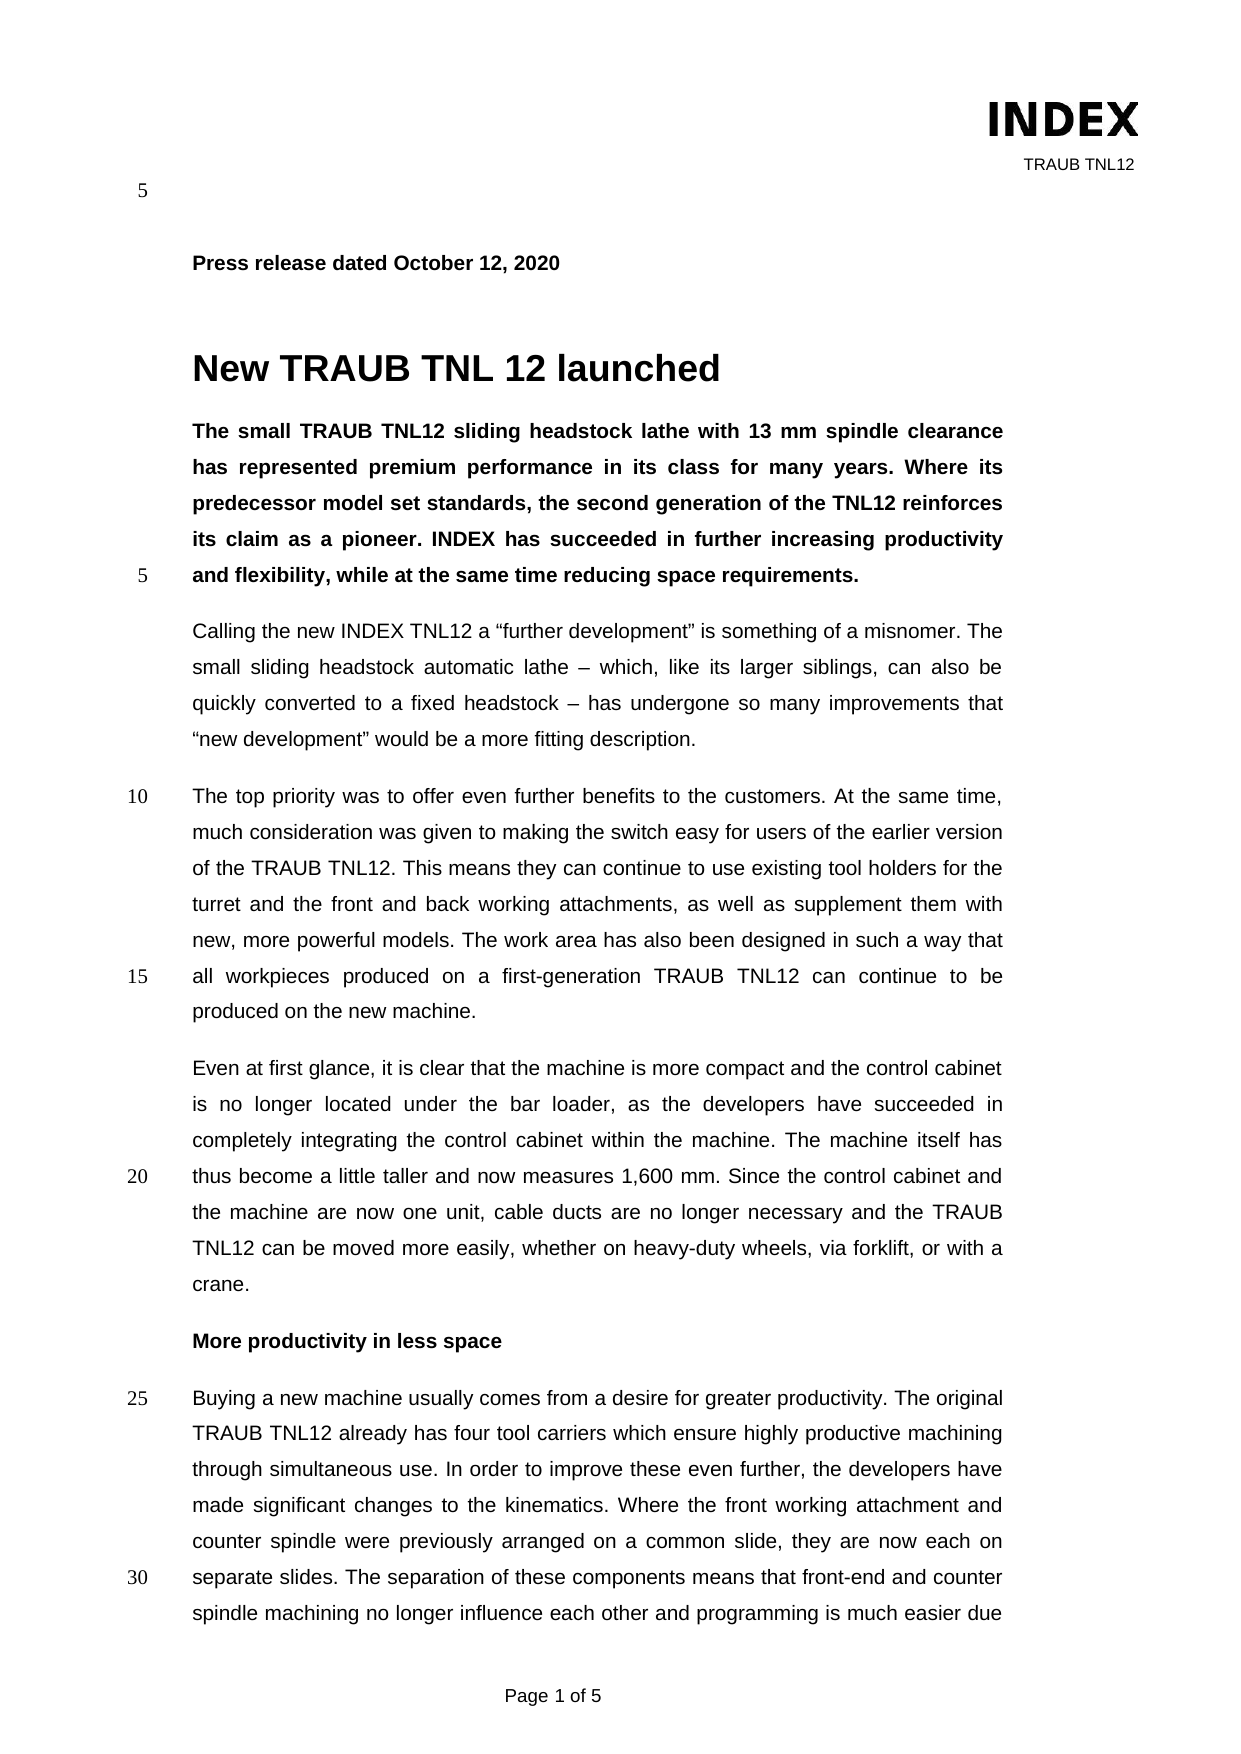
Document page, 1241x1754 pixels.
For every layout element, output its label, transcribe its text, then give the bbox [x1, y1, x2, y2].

text Even at first glance, it is clear that the machine is more compact and the control cabinet is no longer located under the bar loader, as the developers have succeeded in completely integrating the control cabinet within the machine. The machine itself has thus become a little taller and now measures 1,600 mm. Since the control cabinet and the machine are now one unit, cable ducts are no longer necessary and the TRAUB TNL12 can be moved more easily, whether on heavy-duty wheels, via forklift, or with a crane. [192, 1056, 1004, 1296]
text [192, 1385, 1004, 1625]
text The top priority was to offer even further benefits to the customers. At the same time, much consideration was given to making the switch easy for users of the earlier version of the TRAUB TNL12. This means they can continue to use existing tool holders for the turret and the front and back working attachments, as well as supplement them with new, more powerful models. The work area has also been designed in such a way that all workpieces produced on a first-generation TRAUB TNL12 can continue to be produced on the new machine. [192, 784, 1004, 1023]
text More productivity in less space [192, 1328, 1004, 1352]
text The small TRAUB TNL12 sliding headstock lathe with 13 mm spindle clearance has represented premium performance in its class for many years. Where its predecessor model set standards, the second generation of the TNL12 reinforces its claim as a pioneer. INDEX has succeeded in further increasing productivity and flexibility, while at the same time reducing space requirements. [192, 419, 1004, 586]
picture [989, 102, 1138, 136]
text Press release dated October 12, 2020 [192, 250, 828, 274]
text New TRAUB TNL 12 launched [192, 346, 1034, 389]
text Calling the new INDEX TNL12 a “further development” is something of a misnomer. The small sliding headstock automatic lathe – which, like its larger siblings, can also be quickly converted to a fixed headstock – has undergone so many improvements that “new development” would be a more fitting description. [192, 619, 1004, 751]
